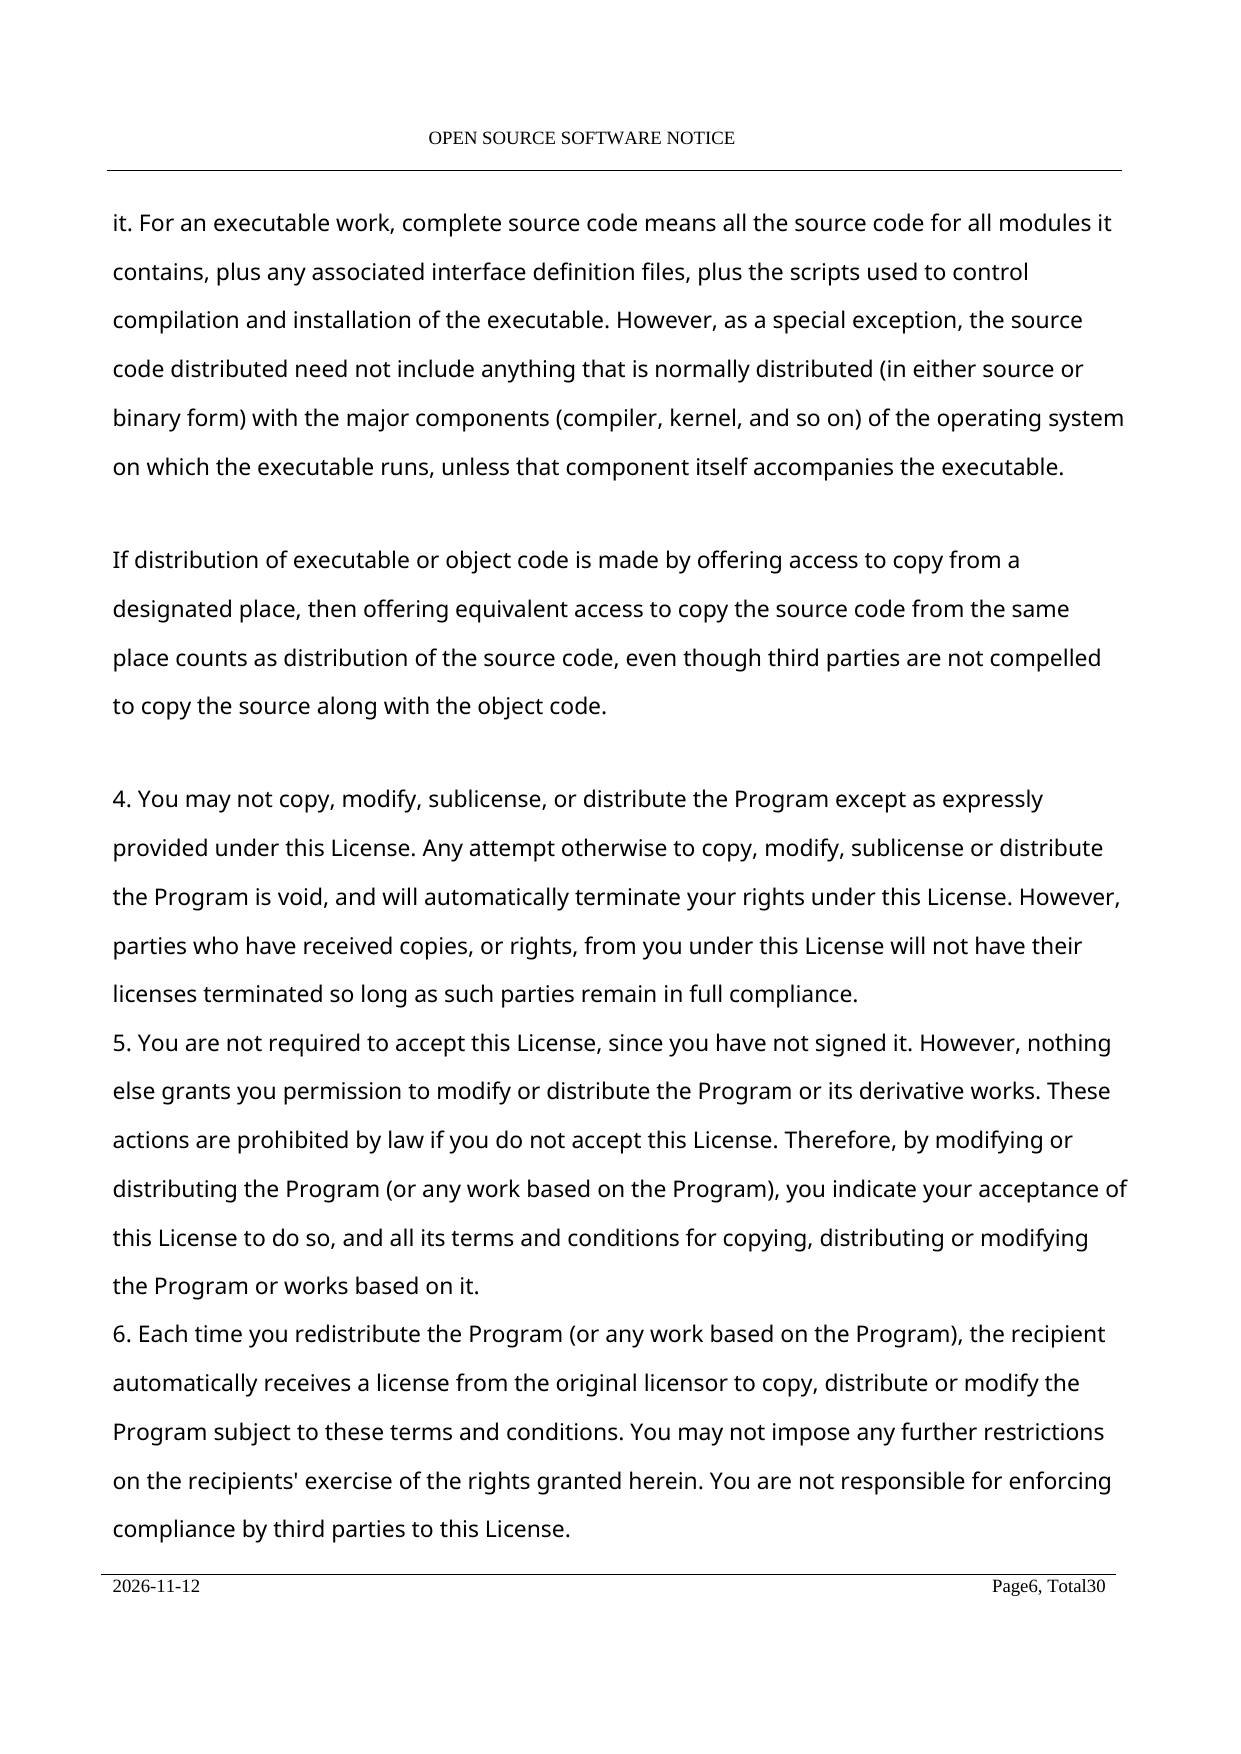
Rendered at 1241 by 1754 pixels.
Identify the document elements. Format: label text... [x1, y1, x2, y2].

text 5. You are not required to accept this License, since you have not signed it. However, nothing else grants you permission to modify or distribute the Program or its derivative works. These actions are prohibited by law if you do not accept this License. Therefore, by modifying or distributing the Program (or any work based on the Program), you indicate your acceptance of this License to do so, and all its terms and conditions for copying, distributing or modifying the Program or works based on it. [112, 1026, 1128, 1302]
text If distribution of executable or object code is made by offering access to copy from a designated place, then offering equivalent access to copy the source code from the same place counts as distribution of the source code, even though third parties are not compelled to copy the source along with the object code. [112, 543, 1128, 722]
text 6. Each time you redistribute the Program (or any work based on the Program), the recipient automatically receives a license from the original licensor to copy, distribute or modify the Program subject to these terms and conditions. You may not impose any further restrictions on the recipients' exercise of the rights granted herein. You are not responsible for enforcing compliance by third parties to this License. [112, 1318, 1128, 1545]
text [112, 206, 1128, 483]
text 4. You may not copy, modify, sublicense, or distribute the Program except as expressly provided under this License. Any attempt otherwise to copy, modify, sublicense or distribute the Program is void, and will automatically terminate your rights under this License. However, parties who have received copies, or rights, from you under this License will not have their licenses terminated so long as such parties remain in full compliance. [112, 783, 1128, 1010]
